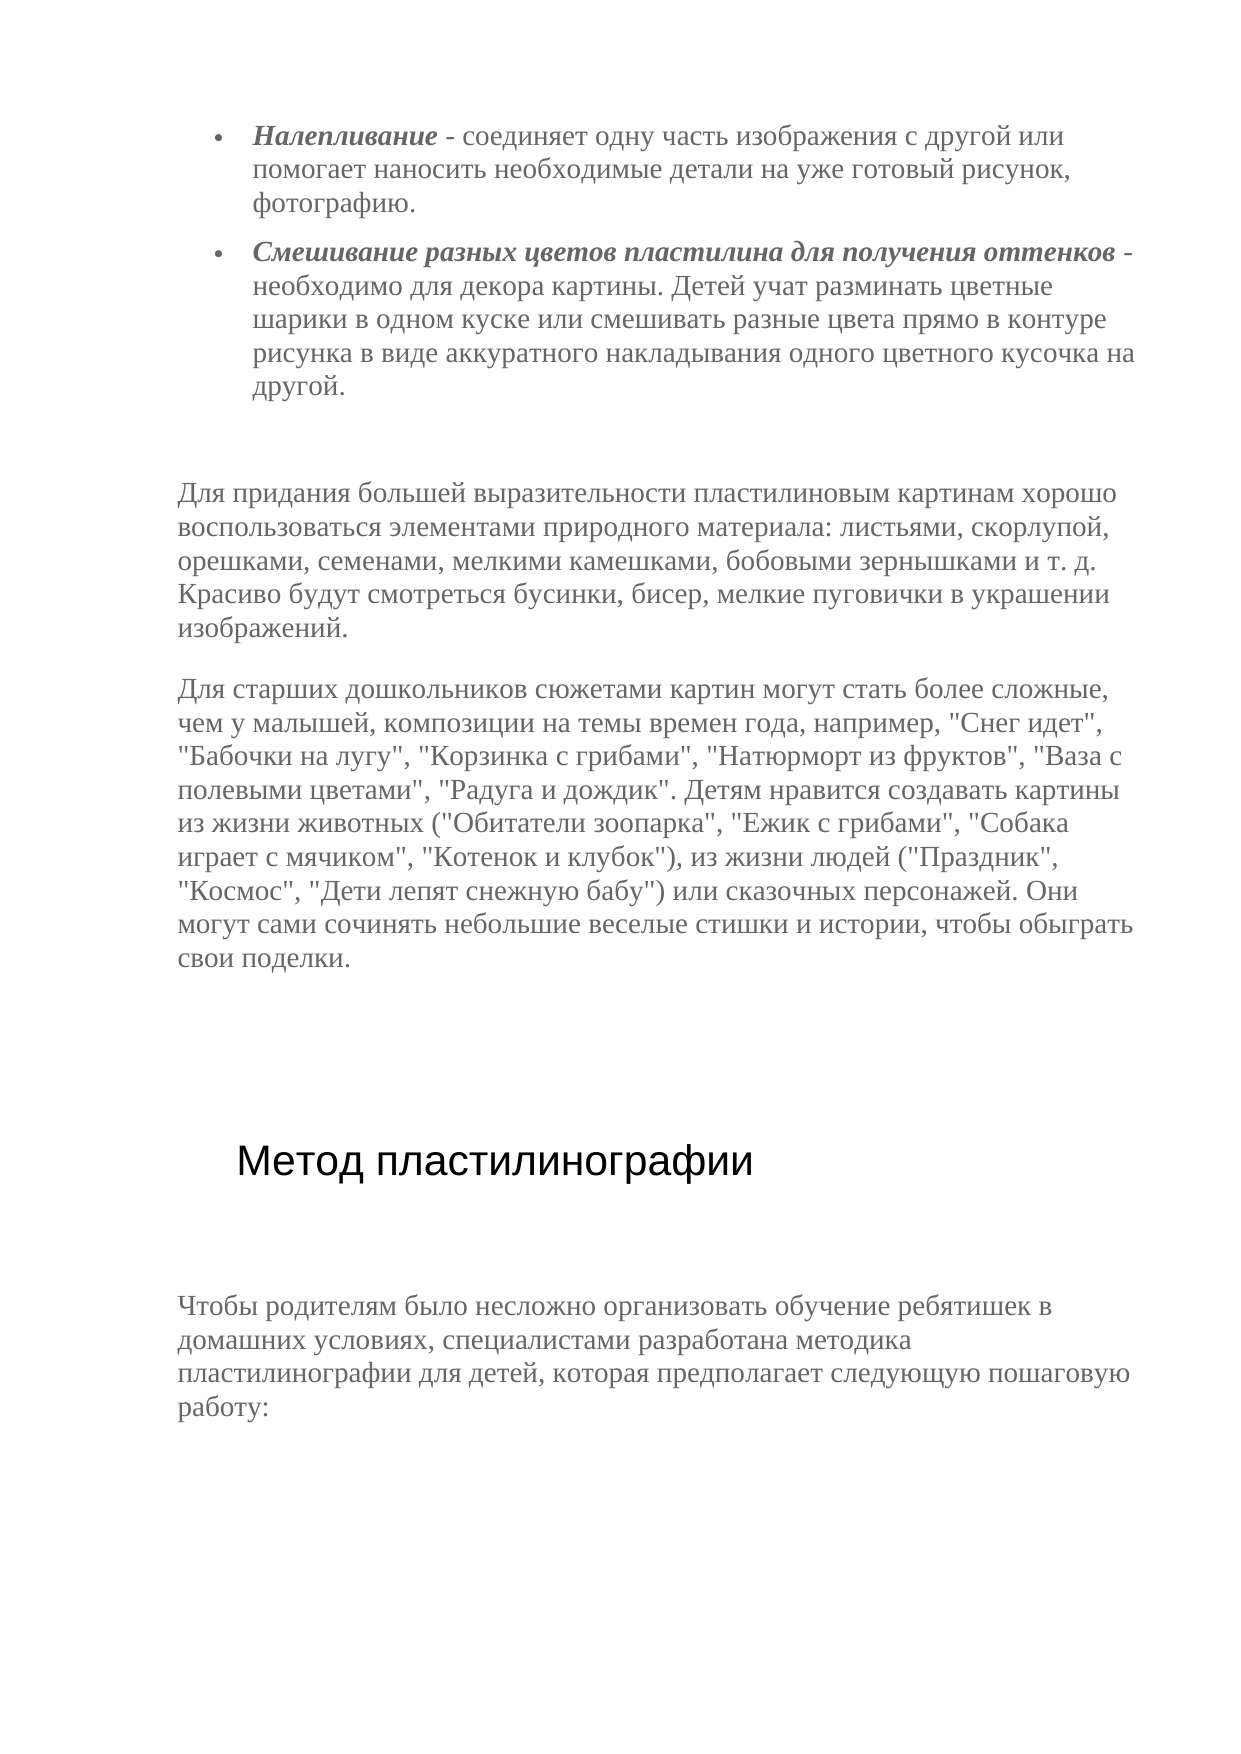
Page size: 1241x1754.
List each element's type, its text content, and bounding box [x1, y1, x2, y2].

text Чтобы родителям было несложно организовать обучение ребятишек в домашних условиях, специалистами разработана методика пластилинографии для детей, которая предполагает следующую пошаговую работу: [177, 1288, 1152, 1423]
text Для старших дошкольников сюжетами картин могут стать более сложные, чем у малышей, композиции на темы времен года, например, "Снег идет", "Бабочки на лугу", "Корзинка с грибами", "Натюрморт из фруктов", "Ваза с полевыми цветами", "Радуга и дождик". Детям нравится создавать картины из жизни животных ("Обитатели зоопарка", "Ежик с грибами", "Собака играет с мячиком", "Котенок и клубок"), из жизни людей ("Праздник", "Космос", "Дети лепят снежную бабу") или сказочных персонажей. Они могут сами сочинять небольшие веселые стишки и истории, чтобы обыграть свои поделки. [177, 671, 1152, 973]
list Налепливание - соединяет одну часть изображения с другой или помогает наносить необходимые детали на уже готовый рисунок, фотографию. [215, 118, 1152, 219]
text Метод пластилинографии [177, 1136, 1152, 1185]
list Смешивание разных цветов пластилина для получения оттенков - необходимо для декора картины. Детей учат разминать цветные шарики в одном куске или смешивать разные цвета прямо в контуре рисунка в виде аккуратного накладывания одного цветного кусочка на другой. [215, 234, 1152, 402]
text Для придания большей выразительности пластилиновым картинам хорошо воспользоваться элементами природного материала: листьями, скорлупой, орешками, семенами, мелкими камешками, бобовыми зернышками и т. д. Красиво будут смотреться бусинки, бисер, мелкие пуговички в украшении изображений. [177, 476, 1152, 643]
